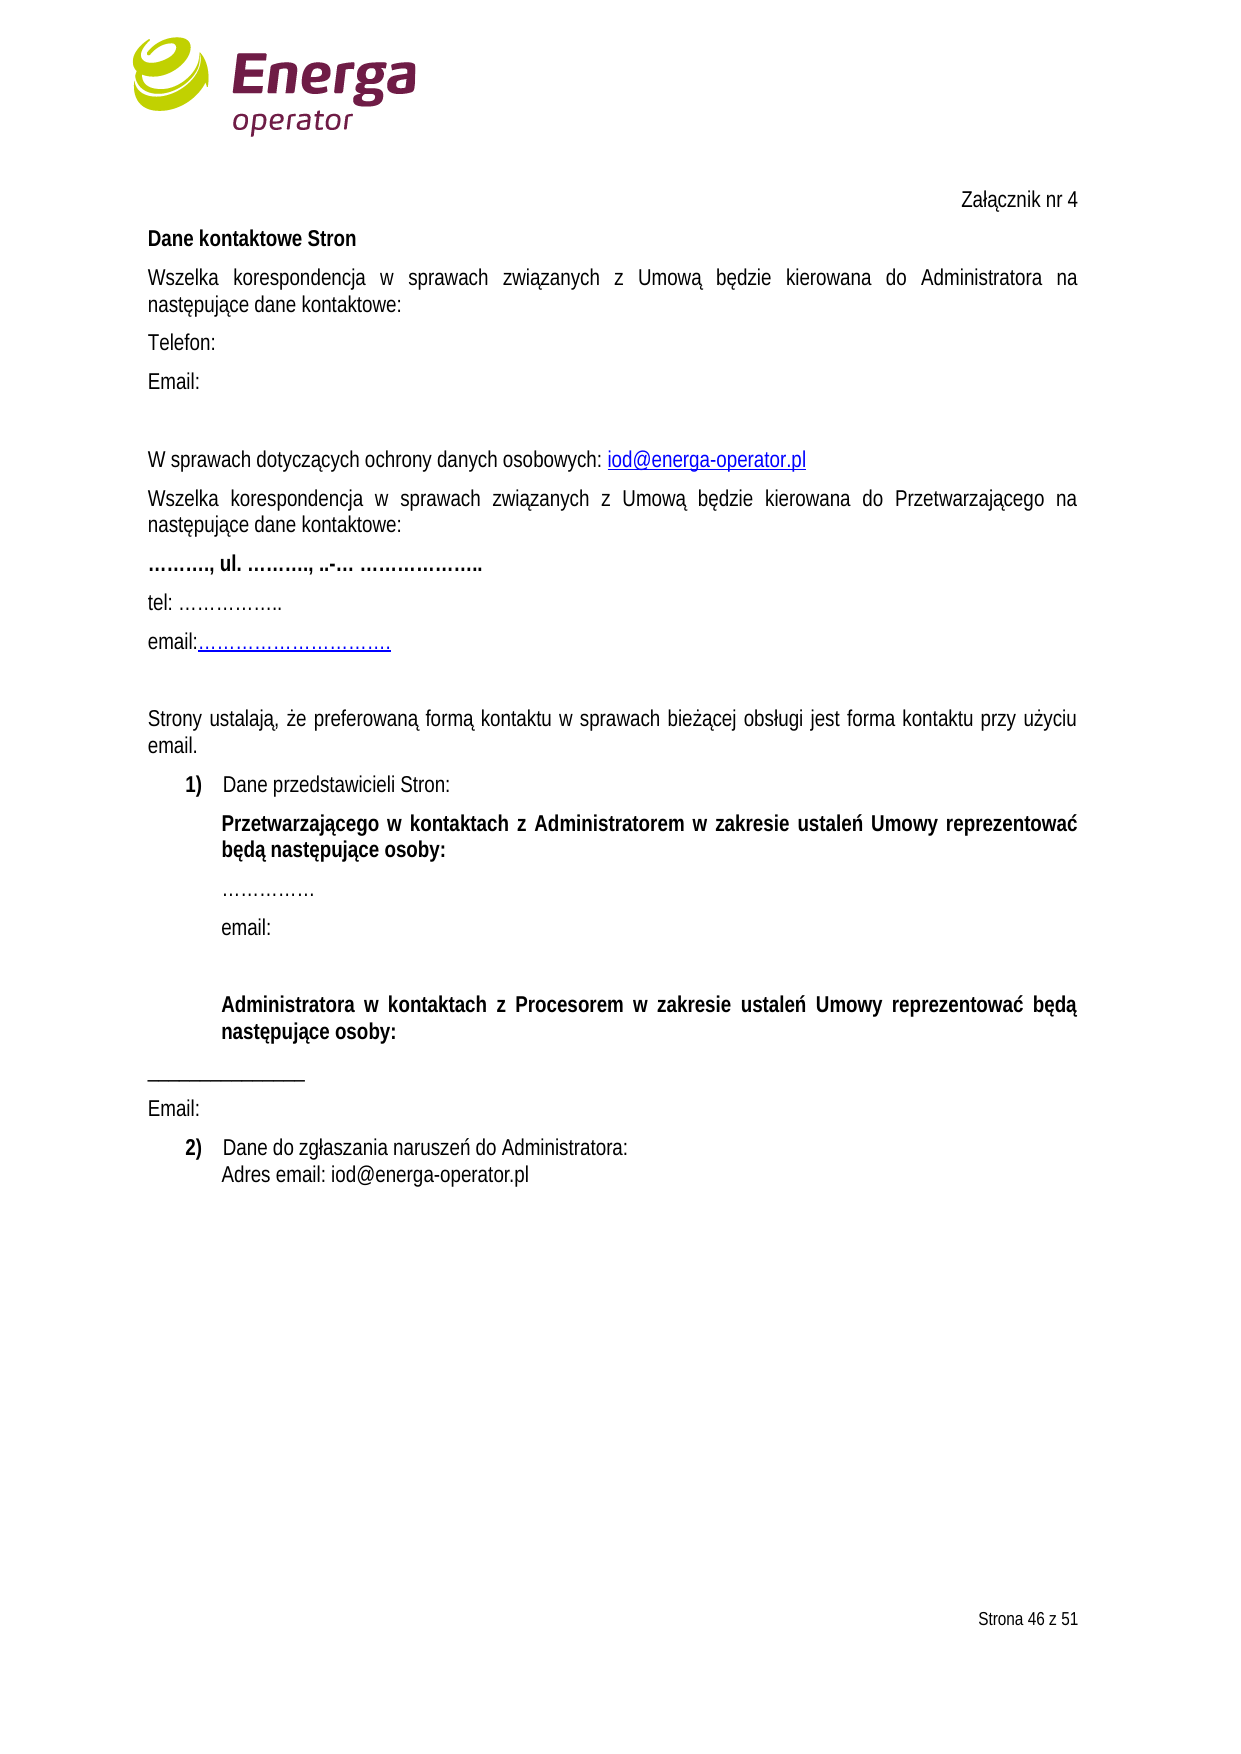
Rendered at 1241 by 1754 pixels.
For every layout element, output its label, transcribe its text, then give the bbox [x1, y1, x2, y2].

text ………., ul. ………., ..-… ……………….. [148, 550, 1078, 576]
text …………… [148, 875, 1078, 901]
list Dane przedstawicieli Stron: [185, 771, 1078, 797]
text Email: [148, 368, 1078, 394]
list Dane do zgłaszania naruszeń do Administratora: [185, 1134, 1078, 1161]
text Administratora w kontaktach z Procesorem w zakresie ustaleń Umowy reprezentować będą następujące osoby: [221, 991, 1078, 1044]
text tel: …………….. [148, 589, 1078, 615]
text Załącznik nr 4 [148, 186, 1078, 213]
text Strony ustalają, że preferowaną formą kontaktu w sprawach bieżącej obsługi jest forma kontaktu przy użyciu email. [148, 705, 1078, 758]
text Adres email: iod@energa-operator.pl [148, 1161, 1078, 1187]
text W sprawach dotyczących ochrony danych osobowych: iod@energa-operator.pl [148, 446, 1078, 472]
text Dane kontaktowe Stron [148, 225, 1078, 252]
text Wszelka korespondencja w sprawach związanych z Umową będzie kierowana do Przetwarzającego na następujące dane kontaktowe: [148, 485, 1078, 537]
text Telefon: [148, 329, 1078, 356]
text Przetwarzającego w kontaktach z Administratorem w zakresie ustaleń Umowy reprezentować będą następujące osoby: [221, 809, 1078, 862]
text Wszelka korespondencja w sprawach związanych z Umową będzie kierowana do Administratora na następujące dane kontaktowe: [148, 264, 1078, 317]
text email: [148, 913, 1078, 940]
text Email: [148, 1095, 1078, 1122]
text _______________ [148, 1056, 1078, 1083]
picture [132, 37, 416, 137]
text email:…………………………. [148, 628, 1078, 654]
